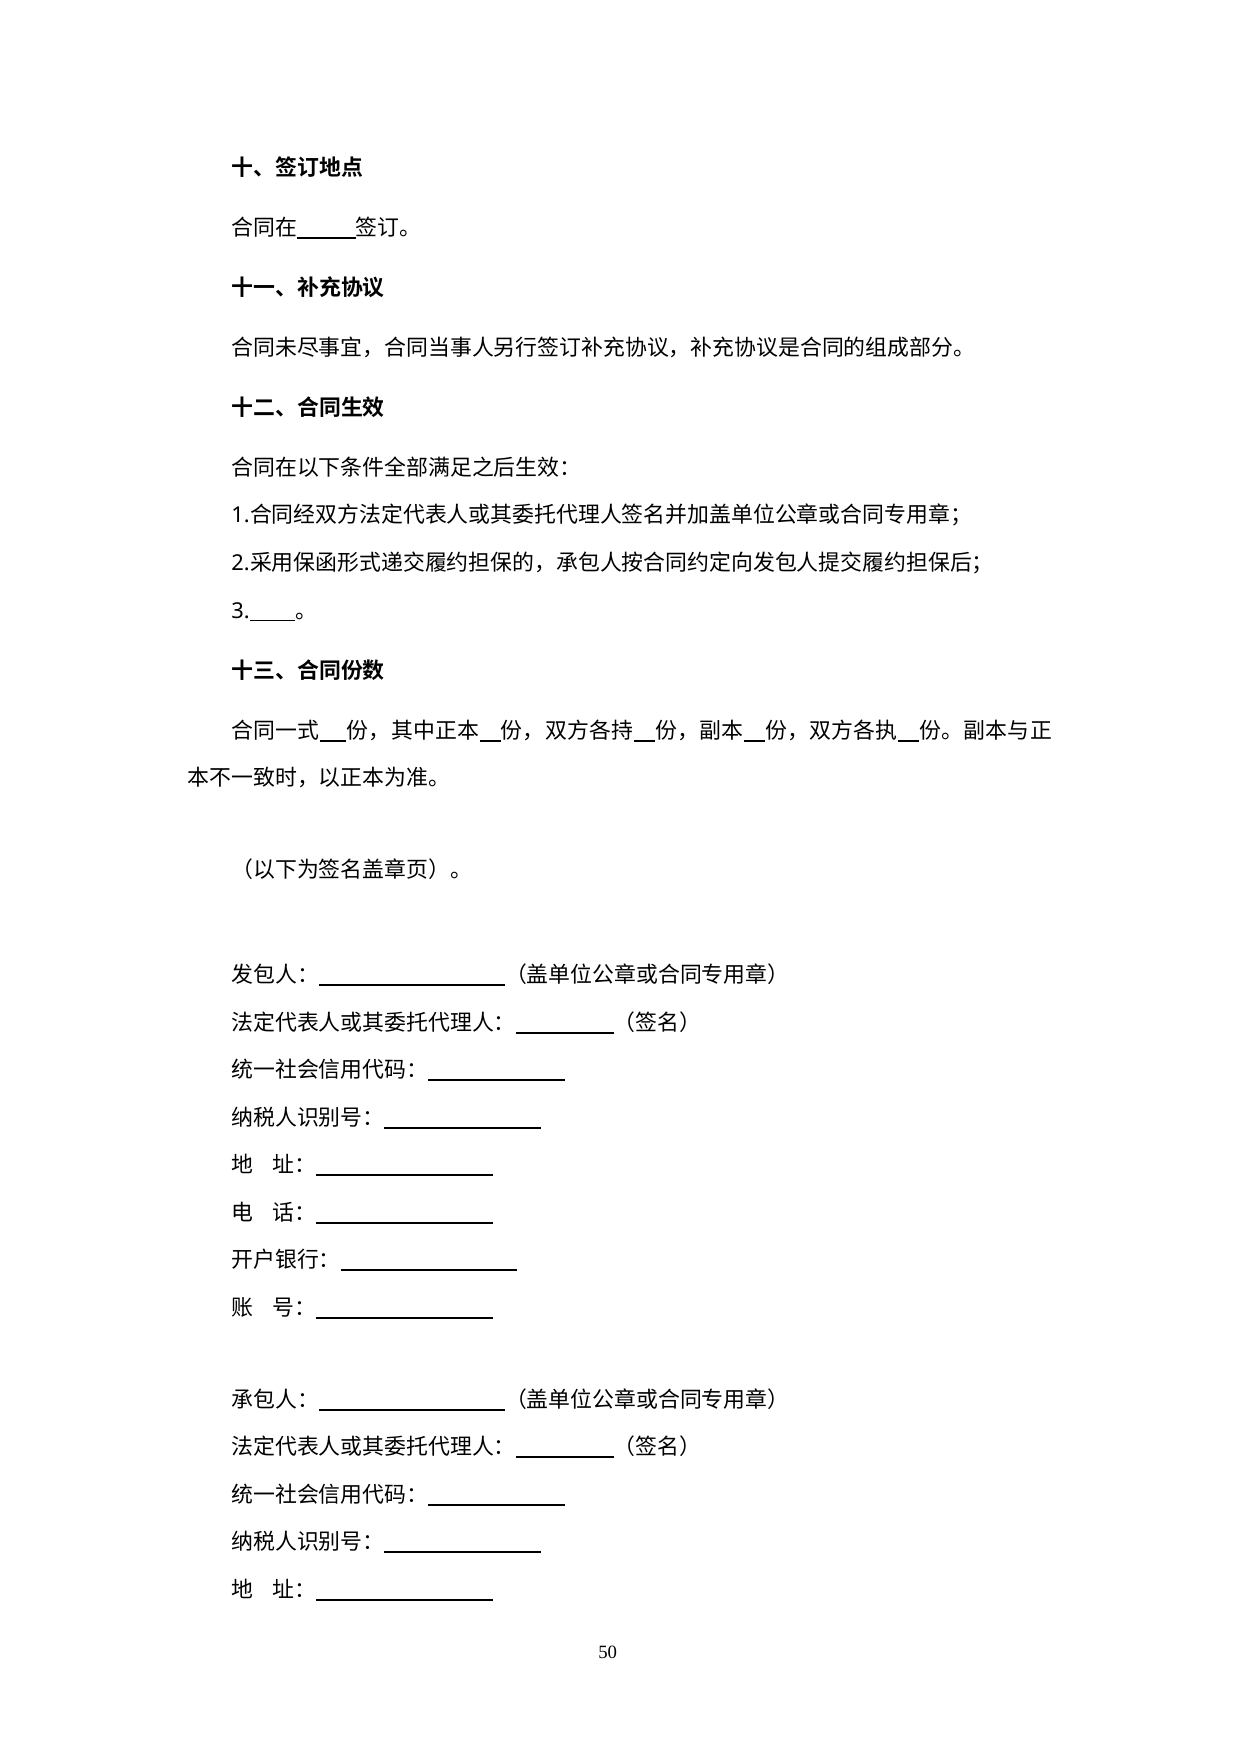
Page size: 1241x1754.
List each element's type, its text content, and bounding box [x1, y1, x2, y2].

subtitle 十二、合同生效 [187, 390, 1053, 422]
text 账 号： [187, 1290, 1053, 1321]
text 电 话： [187, 1195, 1053, 1226]
subtitle 十三、合同份数 [187, 653, 1053, 684]
subtitle 十、签订地点 [187, 150, 1053, 182]
text 合同一式 份，其中正本 份，双方各持 份，副本 份，双方各执 份。副本与正本不一致时，以正本为准。 [187, 713, 1053, 792]
text 法定代表人或其委托代理人： （签名） [187, 1005, 1053, 1036]
text 开户银行： [187, 1242, 1053, 1274]
text 地 址： [187, 1572, 1053, 1603]
text 合同在 签订。 [187, 210, 1053, 242]
text 纳税人识别号： [187, 1524, 1053, 1556]
text 统一社会信用代码： [187, 1477, 1053, 1508]
text 合同在以下条件全部满足之后生效： [187, 450, 1053, 482]
text 法定代表人或其委托代理人： （签名） [187, 1429, 1053, 1461]
text 承包人： （盖单位公章或合同专用章） [187, 1382, 1053, 1413]
subtitle 十一、补充协议 [187, 270, 1053, 302]
text 合同未尽事宜，合同当事人另行签订补充协议，补充协议是合同的组成部分。 [187, 330, 1053, 362]
text 1.合同经双方法定代表人或其委托代理人签名并加盖单位公章或合同专用章； [187, 497, 1053, 529]
text 统一社会信用代码： [187, 1052, 1053, 1084]
text （以下为签名盖章页）。 [187, 852, 1053, 884]
text 3. 。 [187, 593, 1053, 624]
text 2.采用保函形式递交履约担保的，承包人按合同约定向发包人提交履约担保后； [187, 545, 1053, 577]
text 发包人： （盖单位公章或合同专用章） [187, 957, 1053, 989]
text 纳税人识别号： [187, 1100, 1053, 1131]
text 地 址： [187, 1147, 1053, 1179]
